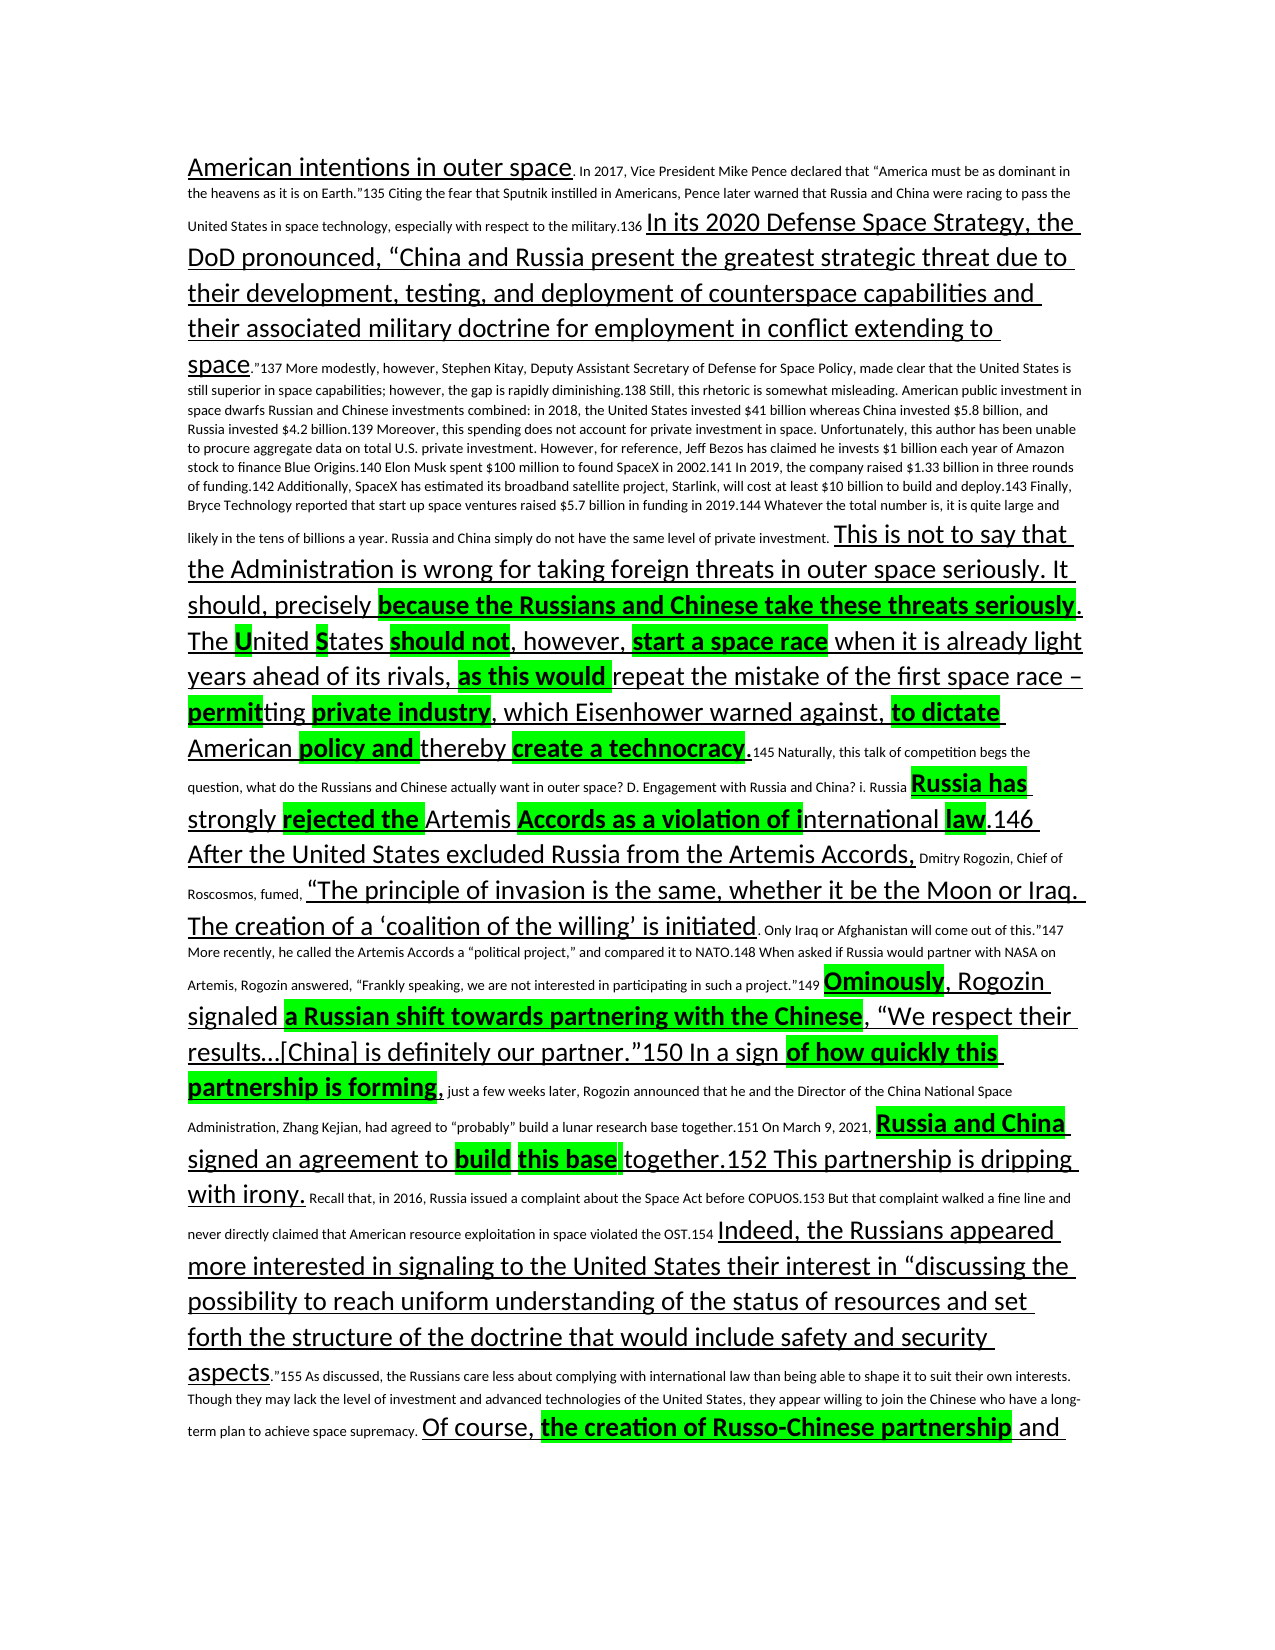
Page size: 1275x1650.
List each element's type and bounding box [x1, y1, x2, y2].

text [187, 150, 1087, 1443]
